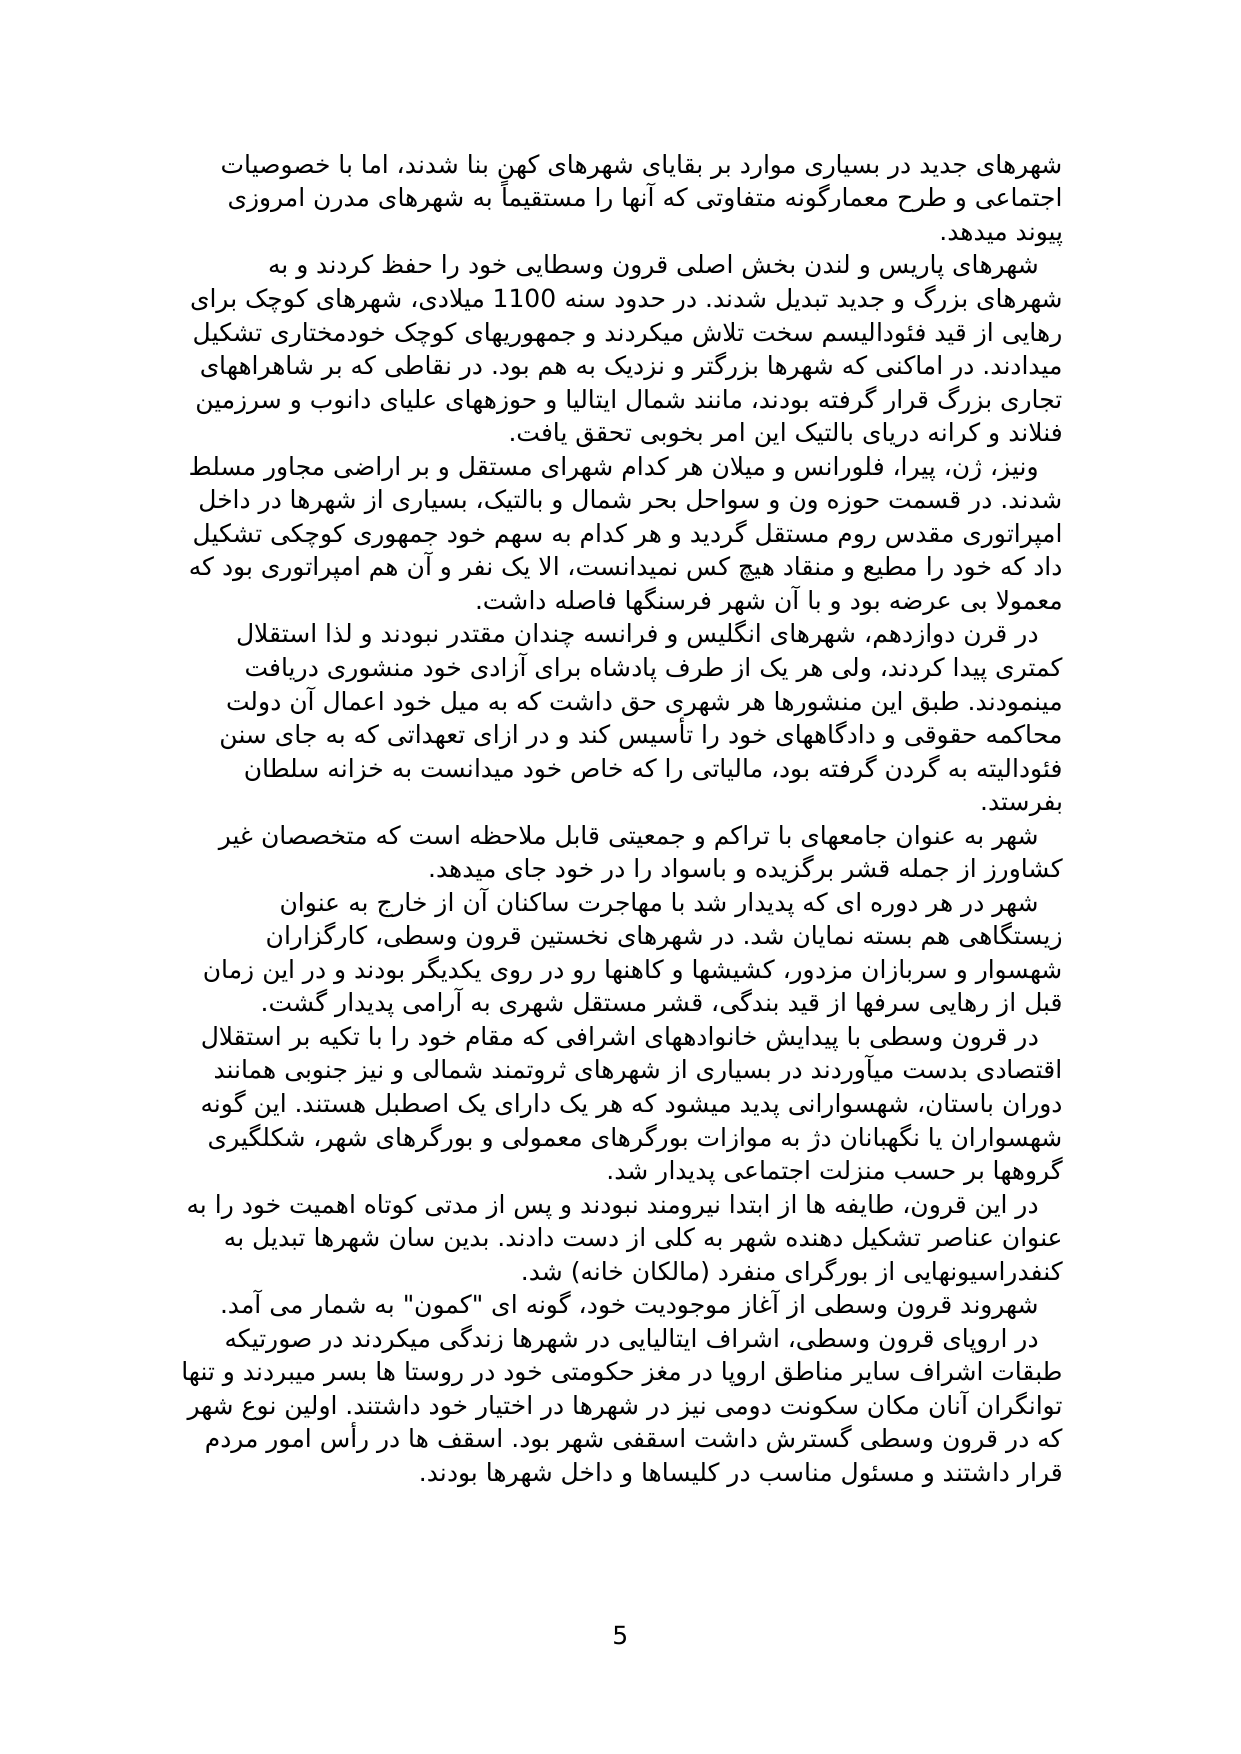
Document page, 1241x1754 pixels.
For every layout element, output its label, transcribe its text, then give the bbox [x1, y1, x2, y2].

text شهرهای پاریس و لندن بخش اصلی قرون وسطایی خود را حفظ کردند و به شهرهای بزرگ و جدید تبدیل شدند. در حدود سنه 1100 میلادی، شهرهای کوچک برای رهایی از قید فئودالیسم سخت تلاش می‏کردند و جمهوری‏های کوچک خودمختاری تشکیل می‏دادند. در اماکنی که شهرها بزرگتر و نزدیک به هم بود. در نقاطی که بر شاهراه‏های تجاری بزرگ قرار گرفته بودند، مانند شمال ایتالیا و حوزه‏های علیای دانوب و سرزمین فنلاند و کرانه دریای بالتیک این امر بخوبی تحقق یافت. [177, 251, 1063, 447]
text در این قرون، طایفه ها از ابتدا نیرومند نبودند و پس از مدتی کوتاه اهمیت خود را به عنوان عناصر تشکیل دهنده شهر به کلی از دست دادند. بدین سان شهرها تبدیل به کنفدراسیونهایی از بورگرای منفرد (مالکان خانه) شد. [177, 1190, 1063, 1286]
text در قرن دوازدهم، شهرهای انگلیس و فرانسه چندان مقتدر نبودند و لذا استقلال کمتری پیدا کردند، ولی هر یک از طرف پادشاه برای آزادی خود منشوری دریافت می‏نمودند. طبق این منشورها هر شهری حق داشت که به میل خود اعمال آن دولت محاکمه حقوقی و دادگاه‏های خود را تأسیس کند و در ازای تعهداتی که به جای سنن فئودالیته به گردن گرفته بود، مالیاتی را که خاص خود می‏دانست به خزانه سلطان بفرستد. [177, 619, 1063, 816]
text شهرهای جدید در بسیاری موارد بر بقایای شهرهای کهن بنا شدند، اما با خصوصیات اجتماعی و طرح معمارگونه متفاوتی که آنها را مستقیماً به شهرهای مدرن امروزی پیوند می‏دهد. [177, 150, 1063, 246]
text ونیز، ژن، پیرا، فلورانس و میلان هر کدام شهرای مستقل و بر اراضی مجاور مسلط شدند. در قسمت حوزه ون و سواحل بحر شمال و بالتیک، بسیاری از شهرها در داخل امپراتوری مقدس روم مستقل گردید و هر کدام به سهم خود جمهوری کوچکی تشکیل داد که خود را مطیع و منقاد هیچ کس نمی‏دانست، الا یک نفر و آن هم امپراتوری بود که معمولا بی عرضه بود و با آن شهر فرسنگ‏ها فاصله داشت. [177, 452, 1063, 615]
text شهر در هر دوره ای که پدیدار شد با مهاجرت ساکنان آن از خارج به عنوان زیستگاهی هم بسته نمایان شد. در شهرهای نخستین قرون وسطی، کارگزاران شهسوار و سربازان مزدور، کشیش‏ها و کاهن‏ها رو در روی یکدیگر بودند و در این زمان قبل از رهایی سرف‏ها از قید بندگی، قشر مستقل شهری به آرامی پدیدار گشت. [177, 888, 1063, 1018]
text شهروند قرون وسطی از آغاز موجودیت خود، گونه ای "کمون" به شمار می آمد. [177, 1290, 1063, 1319]
text در اروپای قرون وسطی، اشراف ایتالیایی در شهرها زندگی می‏کردند در صورتیکه طبقات اشراف سایر مناطق اروپا در مغز حکومتی خود در روستا ها بسر می‏بردند و تنها توانگران آنان مکان سکونت دومی نیز در شهرها در اختیار خود داشتند. اولین نوع شهر که در قرون وسطی گسترش داشت اسقفی شهر بود. اسقف ها در رأس امور مردم قرار داشتند و مسئول مناسب در کلیساها و داخل شهرها بودند. [177, 1324, 1063, 1487]
text در قرون وسطی با پیدایش خانواده‏های اشرافی که مقام خود را با تکیه بر استقلال اقتصادی بدست می‏آوردند در بسیاری از شهرهای ثروتمند شمالی و نیز جنوبی همانند دوران باستان، شهسوارانی پدید می‏شود که هر یک دارای یک اصطبل هستند. این گونه شهسواران یا نگهبانان دژ به موازات بورگرهای معمولی و بورگر‏های شهر، شکل‏گیری گروه‏ها بر حسب منزلت اجتماعی پدیدار شد. [177, 1022, 1063, 1185]
text شهر به عنوان جامعه‏ای با تراکم و جمعیتی قابل ملاحظه است که متخصصان غیر کشاورز از جمله قشر برگزیده و باسواد را در خود جای می‏دهد. [177, 821, 1063, 883]
